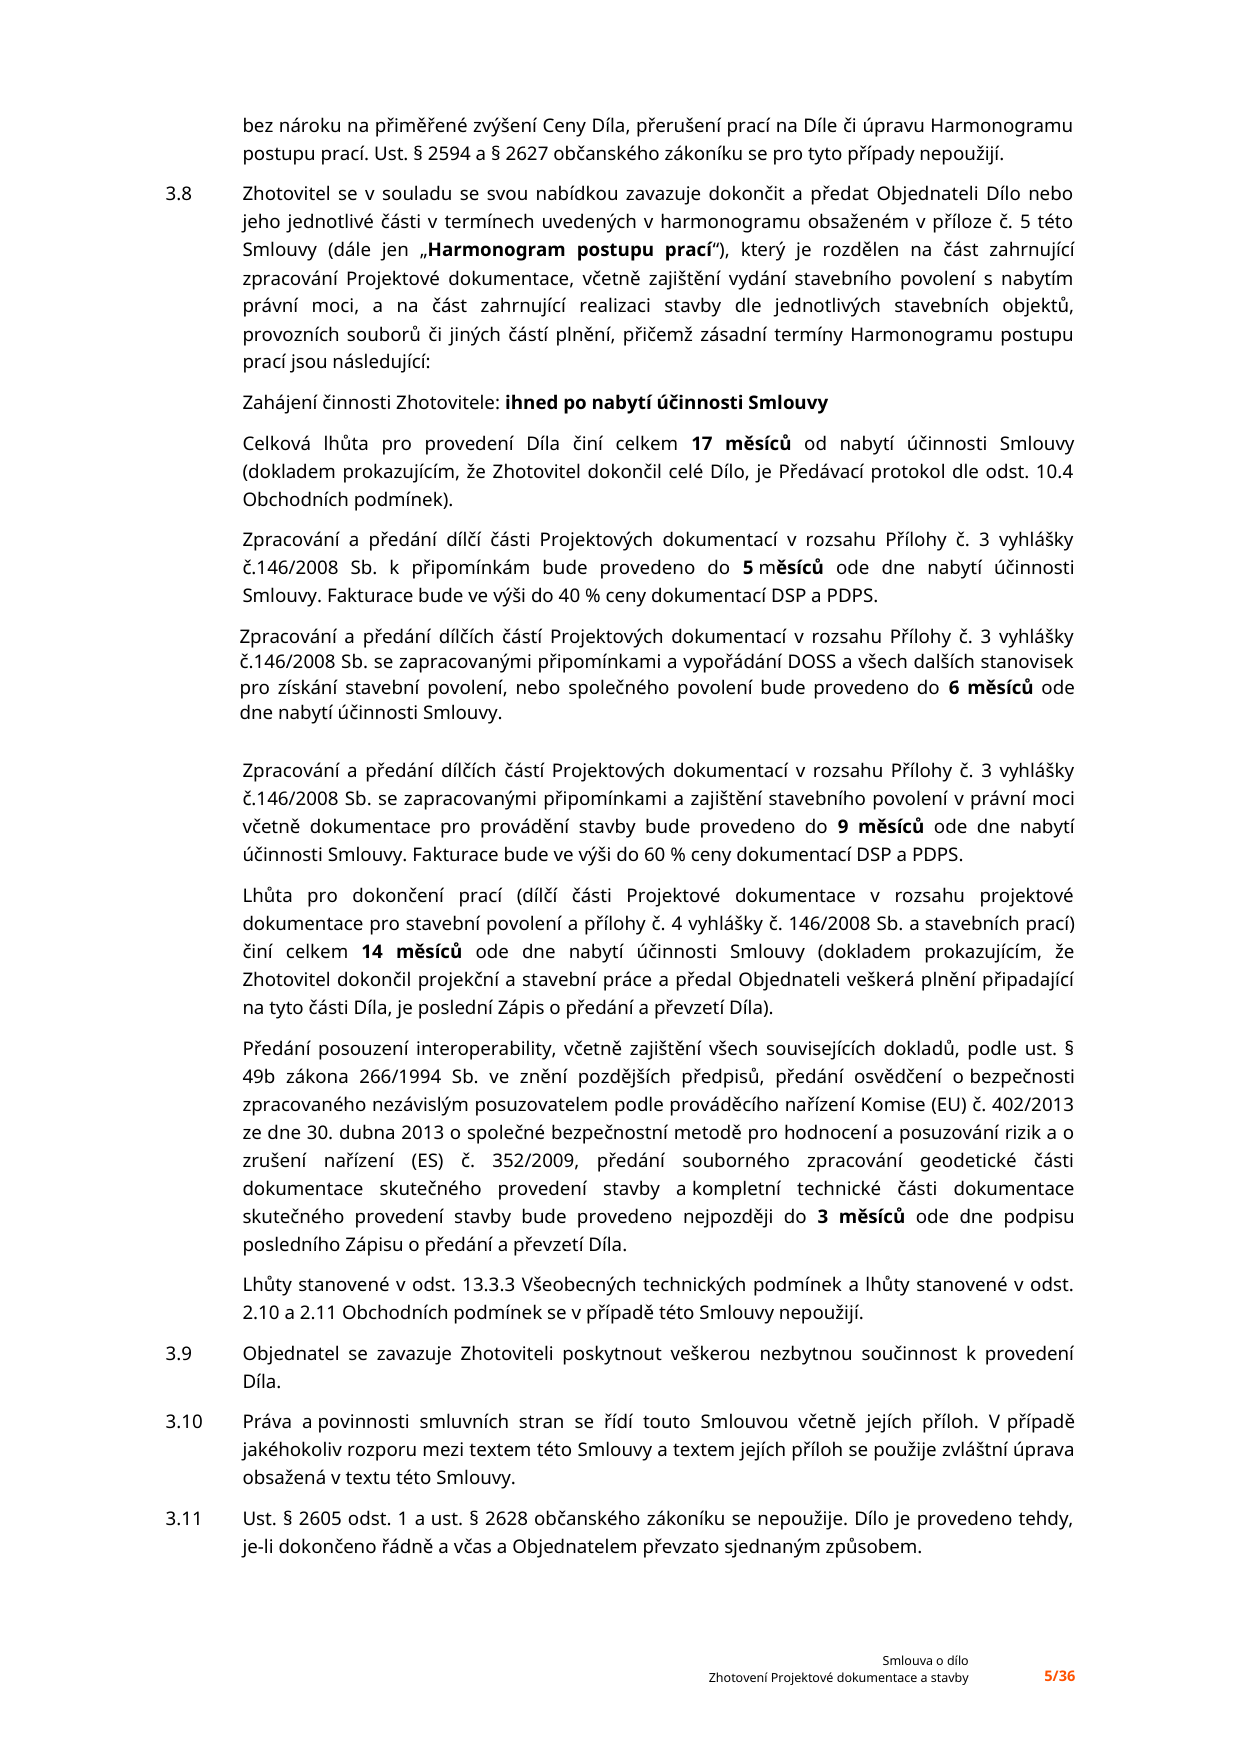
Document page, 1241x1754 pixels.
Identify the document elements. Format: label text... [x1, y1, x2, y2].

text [165, 112, 1075, 166]
text Předání posouzení interoperability, včetně zajištění všech souvisejících dokladů, podle ust. § 49b zákona 266/1994 Sb. ve znění pozdějších předpisů, předání osvědčení o bezpečnosti zpracovaného nezávislým posuzovatelem podle prováděcího nařízení Komise (EU) č. 402/2013 ze dne 30. dubna 2013 o společné bezpečnostní metodě pro hodnocení a posuzování rizik a o zrušení nařízení (ES) č. 352/2009, předání souborného zpracování geodetické části dokumentace skutečného provedení stavby a kompletní technické části dokumentace skutečného provedení stavby bude provedeno nejpozději do 3 měsíců ode dne podpisu posledního Zápisu o předání a převzetí Díla. [242, 1035, 1075, 1257]
text Celková lhůta pro provedení Díla činí celkem 17 měsíců od nabytí účinnosti Smlouvy (dokladem prokazujícím, že Zhotovitel dokončil celé Dílo, je Předávací protokol dle odst. 10.4 Obchodních podmínek). [242, 430, 1075, 511]
text Lhůta pro dokončení prací (dílčí části Projektové dokumentace v rozsahu projektové dokumentace pro stavební povolení a přílohy č. 4 vyhlášky č. 146/2008 Sb. a stavebních prací) činí celkem 14 měsíců ode dne nabytí účinnosti Smlouvy (dokladem prokazujícím, že Zhotovitel dokončil projekční a stavební práce a předal Objednateli veškerá plnění připadající na tyto části Díla, je poslední Zápis o předání a převzetí Díla). [242, 882, 1075, 1020]
text Zahájení činnosti Zhotovitele: ihned po nabytí účinnosti Smlouvy [242, 389, 1075, 415]
text Zpracování a předání dílčí části Projektových dokumentací v rozsahu Přílohy č. 3 vyhlášky č.146/2008 Sb. k připomínkám bude provedeno do 5 měsíců ode dne nabytí účinnosti Smlouvy. Fakturace bude ve výši do 40 % ceny dokumentací DSP a PDPS. [242, 526, 1075, 608]
text Zpracování a předání dílčích částí Projektových dokumentací v rozsahu Přílohy č. 3 vyhlášky č.146/2008 Sb. se zapracovanými připomínkami a vypořádání DOSS a všech dalších stanovisek pro získání stavební povolení, nebo společného povolení bude provedeno do 6 měsíců ode dne nabytí účinnosti Smlouvy. [239, 623, 1075, 725]
text Zpracování a předání dílčích částí Projektových dokumentací v rozsahu Přílohy č. 3 vyhlášky č.146/2008 Sb. se zapracovanými připomínkami a zajištění stavebního povolení v právní moci včetně dokumentace pro provádění stavby bude provedeno do 9 měsíců ode dne nabytí účinnosti Smlouvy. Fakturace bude ve výši do 60 % ceny dokumentací DSP a PDPS. [242, 758, 1075, 867]
text Lhůty stanovené v odst. 13.3.3 Všeobecných technických podmínek a lhůty stanovené v odst. 2.10 a 2.11 Obchodních podmínek se v případě této Smlouvy nepoužijí. [242, 1272, 1075, 1325]
text Práva a povinnosti smluvních stran se řídí touto Smlouvou včetně jejích příloh. V případě jakéhokoliv rozporu mezi textem této Smlouvy a textem jejích příloh se použije zvláštní úprava obsažená v textu této Smlouvy. [165, 1409, 1075, 1490]
text Ust. § 2605 odst. 1 a ust. § 2628 občanského zákoníku se nepoužije. Dílo je provedeno tehdy, je-li dokončeno řádně a včas a Objednatelem převzato sjednaným způsobem. [165, 1505, 1075, 1559]
text Objednatel se zavazuje Zhotoviteli poskytnout veškerou nezbytnou součinnost k provedení Díla. [165, 1340, 1075, 1394]
text Zhotovitel se v souladu se svou nabídkou zavazuje dokončit a předat Objednateli Dílo nebo jeho jednotlivé části v termínech uvedených v harmonogramu obsaženém v příloze č. 5 této Smlouvy (dále jen „Harmonogram postupu prací“), který je rozdělen na část zahrnující zpracování Projektové dokumentace, včetně zajištění vydání stavebního povolení s nabytím právní moci, a na část zahrnující realizaci stavby dle jednotlivých stavebních objektů, provozních souborů či jiných částí plnění, přičemž zásadní termíny Harmonogramu postupu prací jsou následující: [165, 181, 1075, 374]
